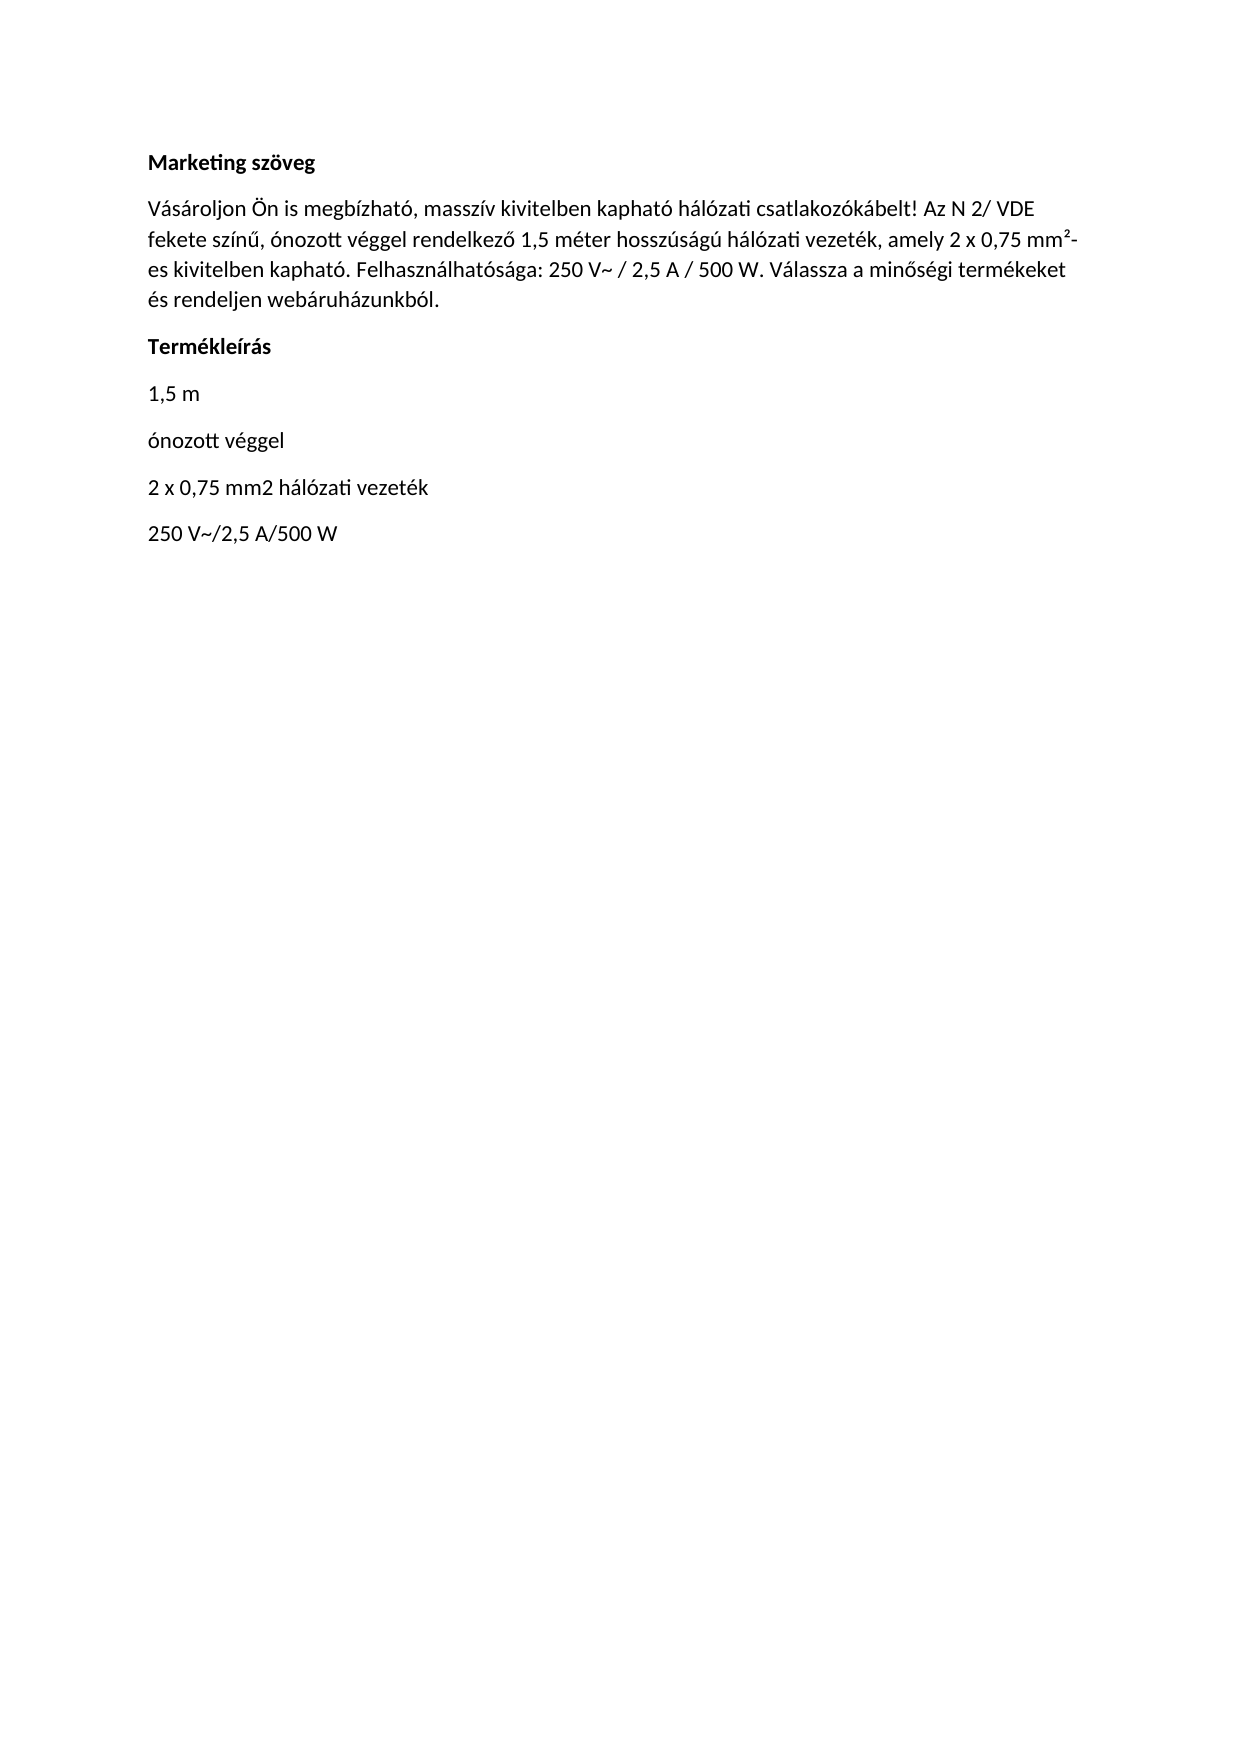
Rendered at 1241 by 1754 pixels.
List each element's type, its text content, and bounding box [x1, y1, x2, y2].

text 250 V~/2,5 A/500 W [148, 519, 1093, 547]
text 1,5 m [148, 379, 1093, 407]
text Termékleírás [148, 332, 1093, 360]
text Vásároljon Ön is megbízható, masszív kivitelben kapható hálózati csatlakozókábelt! Az N 2/ VDE fekete színű, ónozott véggel rendelkező 1,5 méter hosszúságú hálózati vezeték, amely 2 x 0,75 mm²-es kivitelben kapható. Felhasználhatósága: 250 V~ / 2,5 A / 500 W. Válassza a minőségi termékeket és rendeljen webáruházunkból. [148, 194, 1093, 313]
text ónozott véggel [148, 426, 1093, 454]
text 2 x 0,75 mm2 hálózati vezeték [148, 473, 1093, 501]
text Marketing szöveg [148, 148, 1093, 176]
